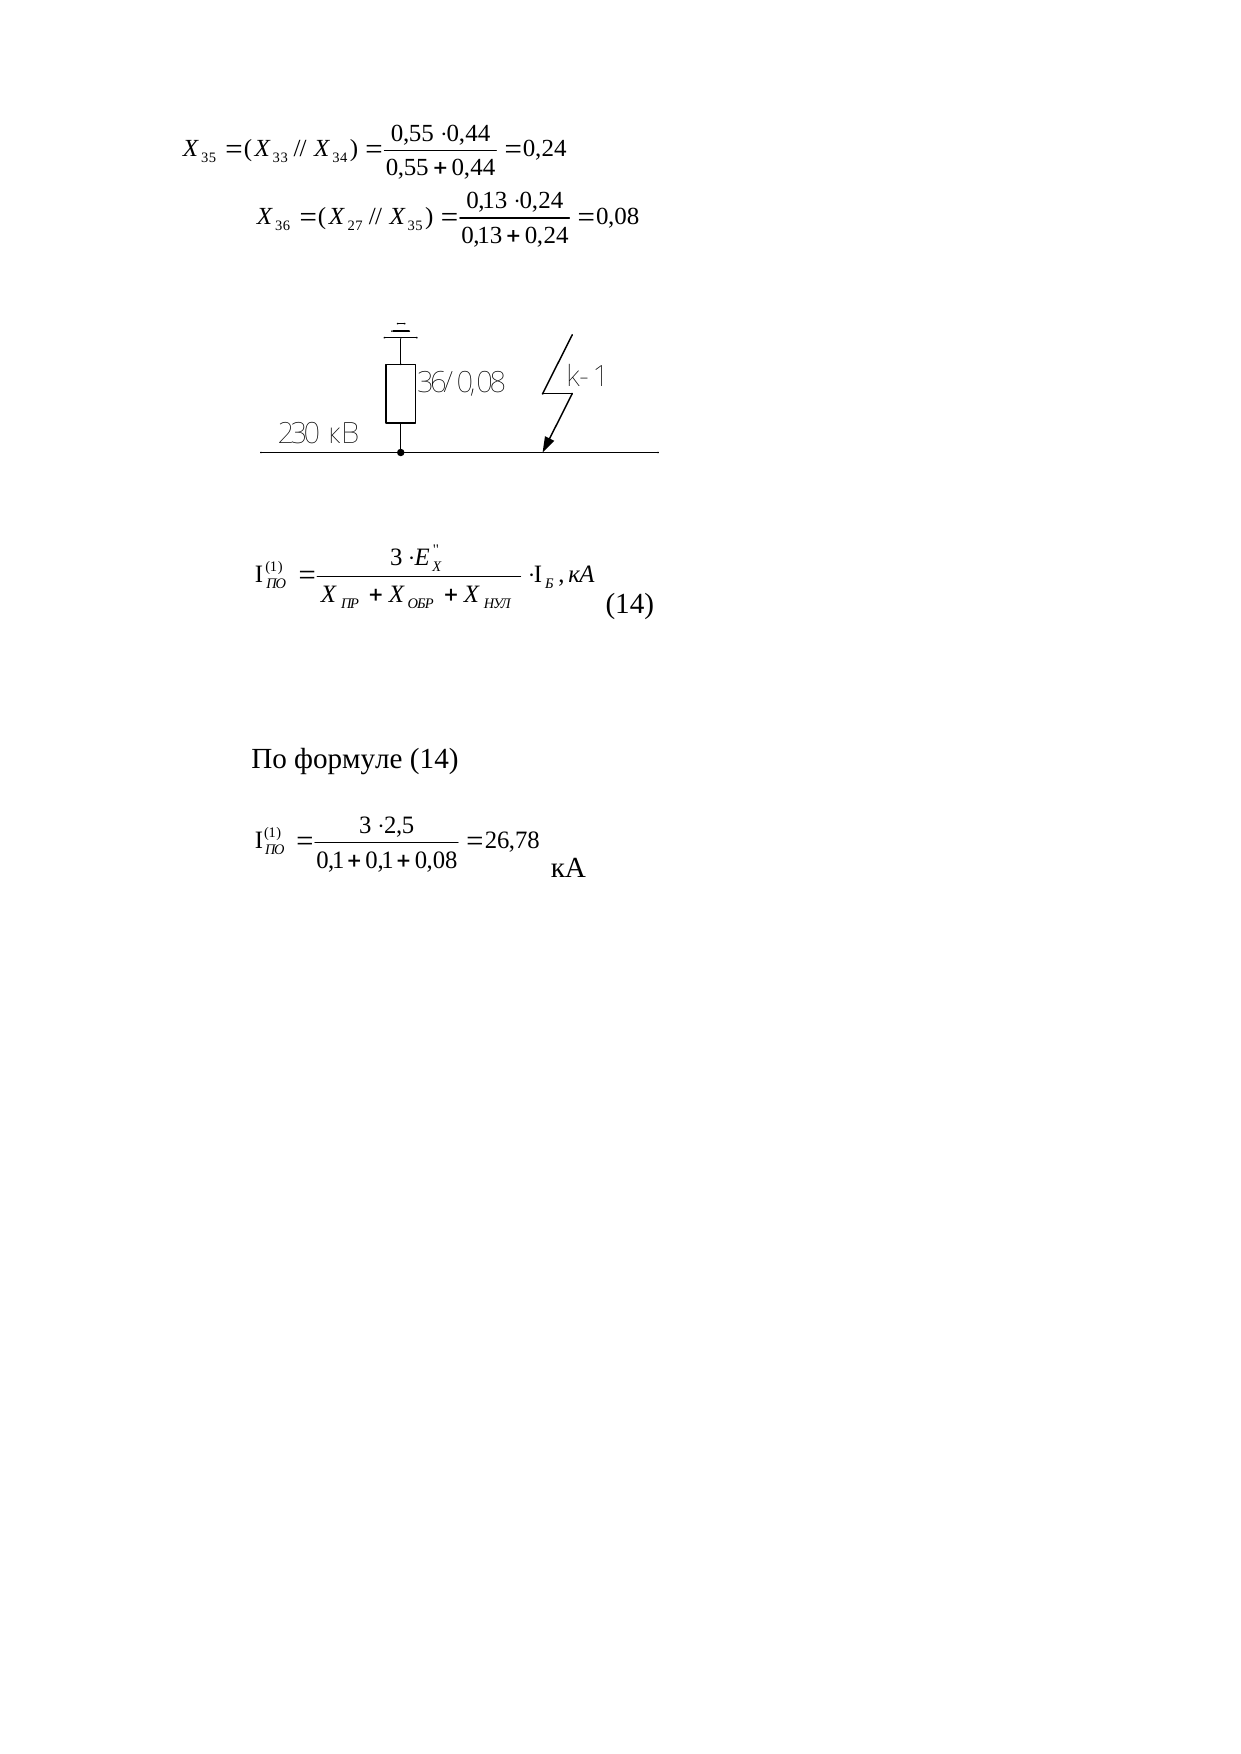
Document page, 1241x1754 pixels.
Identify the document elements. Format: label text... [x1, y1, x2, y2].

text кА [177, 809, 1152, 884]
text По формуле (14) [177, 705, 1152, 774]
text (14) [177, 538, 1152, 620]
